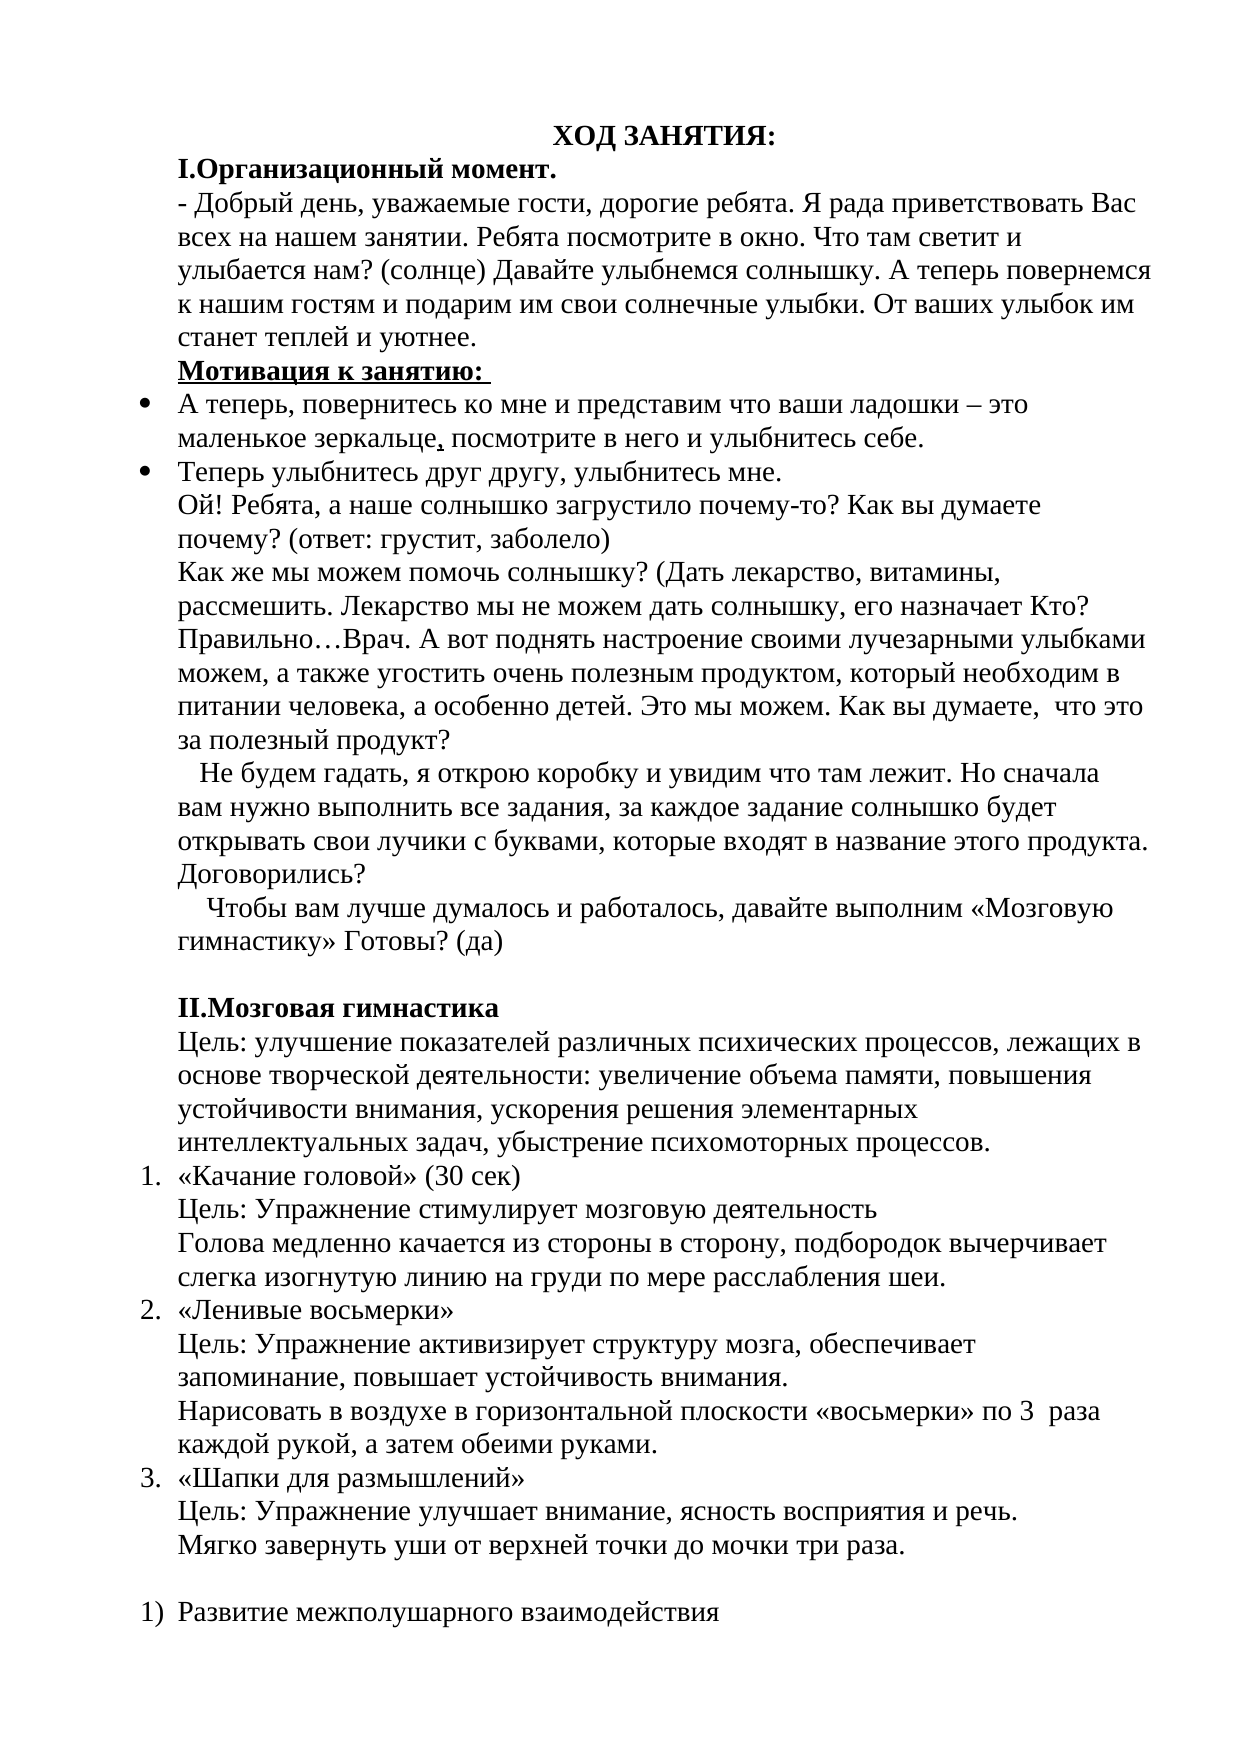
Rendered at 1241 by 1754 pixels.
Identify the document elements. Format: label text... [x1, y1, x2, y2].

list Голова медленно качается из стороны в сторону, подбородок вычерчивает слегка изогнутую линию на груди по мере расслабления шеи. [177, 1225, 1152, 1292]
list Не будем гадать, я открою коробку и увидим что там лежит. Но сначала вам нужно выполнить все задания, за каждое задание солнышко будет открывать свои лучики с буквами, которые входят в название этого продукта. Договорились? [177, 756, 1152, 890]
list I.Организационный момент. [177, 152, 1152, 185]
list Цель: Упражнение стимулирует мозговую деятельность [177, 1192, 1152, 1225]
list Чтобы вам лучше думалось и работалось, давайте выполним «Мозговую гимнастику» Готовы? (да) [177, 890, 1152, 957]
list Развитие межполушарного взаимодействия [140, 1594, 1152, 1628]
text ХОД ЗАНЯТИЯ: [177, 118, 1152, 152]
text Мотивация к занятию: [177, 353, 1152, 386]
list «Шапки для размышлений» [140, 1460, 1152, 1493]
list Нарисовать в воздухе в горизонтальной плоскости «восьмерки» по 3 раза каждой рукой, а затем обеими руками. [177, 1393, 1152, 1460]
list Цель: Упражнение активизирует структуру мозга, обеспечивает запоминание, повышает устойчивость внимания. [177, 1326, 1152, 1393]
list Мягко завернуть уши от верхней точки до мочки три раза. [177, 1527, 1152, 1561]
text - Добрый день, уважаемые гости, дорогие ребята. Я рада приветствовать Вас всех на нашем занятии. Ребята посмотрите в окно. Что там светит и улыбается нам? (солнце) Давайте улыбнемся солнышку. А теперь повернемся к нашим гостям и подарим им свои солнечные улыбки. От ваших улыбок им станет теплей и уютнее. [177, 185, 1152, 353]
list II.Мозговая гимнастика [177, 990, 1152, 1024]
list «Ленивые восьмерки» [140, 1292, 1152, 1326]
list Как же мы можем помочь солнышку? (Дать лекарство, витамины, рассмешить. Лекарство мы не можем дать солнышку, его назначает Кто? Правильно…Врач. А вот поднять настроение своими лучезарными улыбками можем, а также угостить очень полезным продуктом, который необходим в питании человека, а особенно детей. Это мы можем. Как вы думаете, что это за полезный продукт? [177, 554, 1152, 756]
list Цель: улучшение показателей различных психических процессов, лежащих в основе творческой деятельности: увеличение объема памяти, повышения устойчивости внимания, ускорения решения элементарных интеллектуальных задач, убыстрение психомоторных процессов. [177, 1024, 1152, 1158]
list «Качание головой» (30 сек) [140, 1158, 1152, 1192]
list Теперь улыбнитесь друг другу, улыбнитесь мне. [140, 454, 1152, 487]
list А теперь, повернитесь ко мне и представим что ваши ладошки – это маленькое зеркальце, посмотрите в него и улыбнитесь себе. [140, 386, 1152, 454]
list Цель: Упражнение улучшает внимание, ясность восприятия и речь. [177, 1493, 1152, 1527]
list Ой! Ребята, а наше солнышко загрустило почему-то? Как вы думаете почему? (ответ: грустит, заболело) [177, 487, 1152, 554]
